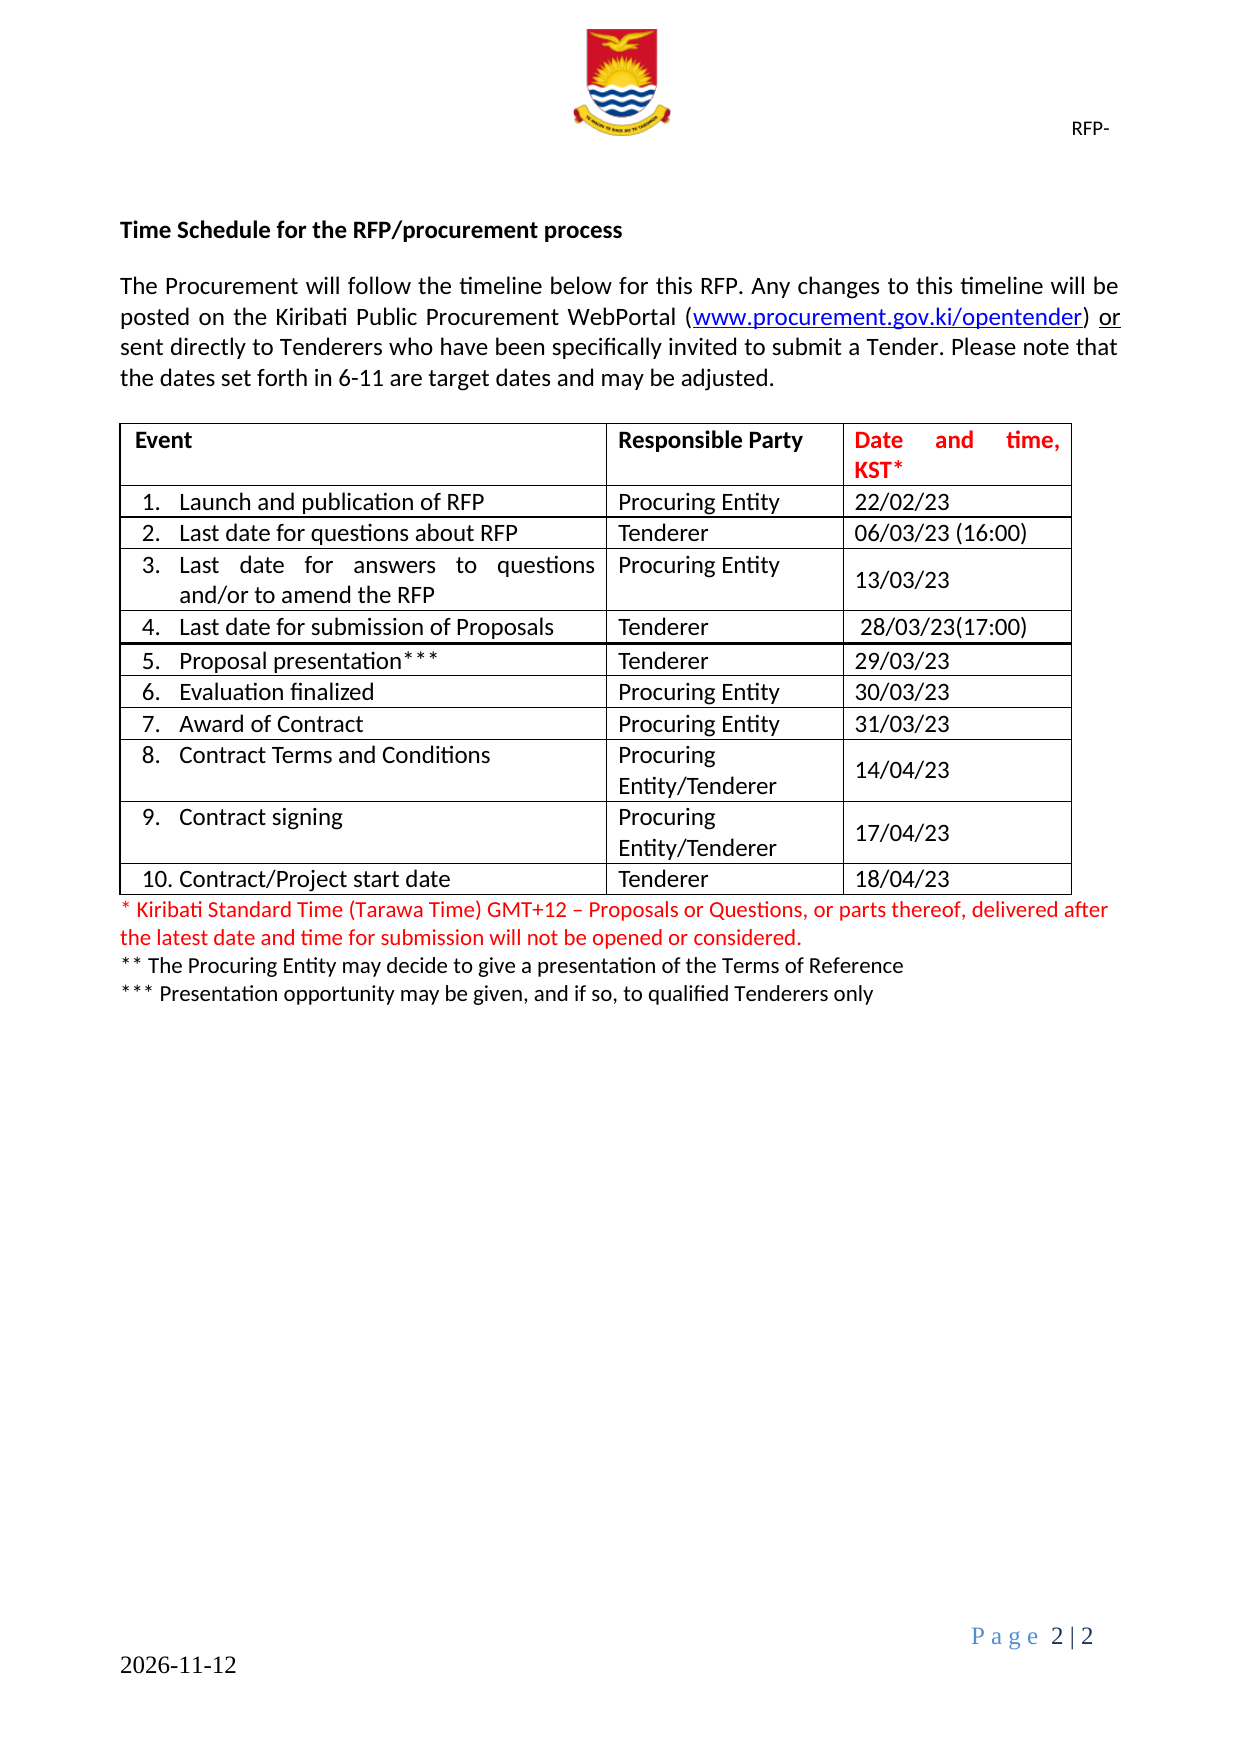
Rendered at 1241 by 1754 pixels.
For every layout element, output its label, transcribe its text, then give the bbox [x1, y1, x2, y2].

table_cell 31/03/23 [844, 708, 1071, 738]
table_cell 14/04/23 [844, 740, 1071, 801]
table_cell Procuring Entity [607, 549, 843, 610]
text *** Presentation opportunity may be given, and if so, to qualified Tenderers only [120, 979, 1120, 1007]
table_cell 18/04/23 [844, 864, 1071, 894]
table_cell Procuring Entity/Tenderer [607, 740, 843, 801]
table_cell Tenderer [607, 611, 843, 642]
table_header Date and time, KST* [844, 424, 1071, 485]
table_cell Contract Terms and Conditions [121, 740, 606, 801]
table_cell Contract/Project start date [121, 864, 606, 894]
table_cell 30/03/23 [844, 676, 1071, 707]
text * Kiribati Standard Time (Tarawa Time) GMT+12 – Proposals or Questions, or parts thereof, delivered after the latest date and time for submission will not be opened or considered. [120, 895, 1120, 951]
table_cell Contract signing [121, 802, 606, 863]
table_header Event [121, 424, 606, 485]
table_header Responsible Party [607, 424, 843, 485]
text ** The Procuring Entity may decide to give a presentation of the Terms of Reference [120, 951, 1120, 979]
table_cell Last date for submission of Proposals [121, 611, 606, 642]
table_cell Tenderer [607, 645, 843, 675]
table_cell Procuring Entity [607, 676, 843, 707]
table_cell Evaluation finalized [121, 676, 606, 707]
table_cell 29/03/23 [844, 645, 1071, 675]
text The Procurement will follow the timeline below for this RFP. Any changes to this timeline will be posted on the Kiribati Public Procurement WebPortal (www.procurement.gov.ki/opentender) or sent directly to Tenderers who have been specifically invited to submit a Tender. Please note that the dates set forth in 6-11 are target dates and may be adjusted. [120, 270, 1120, 392]
table_cell Last date for questions about RFP [121, 518, 606, 548]
table_cell Procuring Entity [607, 708, 843, 738]
table_cell Procuring Entity [607, 486, 843, 516]
table_cell 28/03/23(17:00) [844, 611, 1071, 642]
picture [573, 29, 671, 136]
table_cell 17/04/23 [844, 802, 1071, 863]
table_cell 06/03/23 (16:00) [844, 518, 1071, 548]
table_cell Award of Contract [121, 708, 606, 738]
table_cell 22/02/23 [844, 486, 1071, 516]
table_cell Procuring Entity/Tenderer [607, 802, 843, 863]
table_cell Tenderer [607, 518, 843, 548]
table_cell 13/03/23 [844, 549, 1071, 610]
subtitle Time Schedule for the RFP/procurement process [120, 215, 1120, 245]
table_cell Last date for answers to questions and/or to amend the RFP [121, 549, 606, 610]
table_cell Tenderer [607, 864, 843, 894]
table_cell Proposal presentation*** [121, 645, 606, 675]
table_cell Launch and publication of RFP [121, 486, 606, 516]
